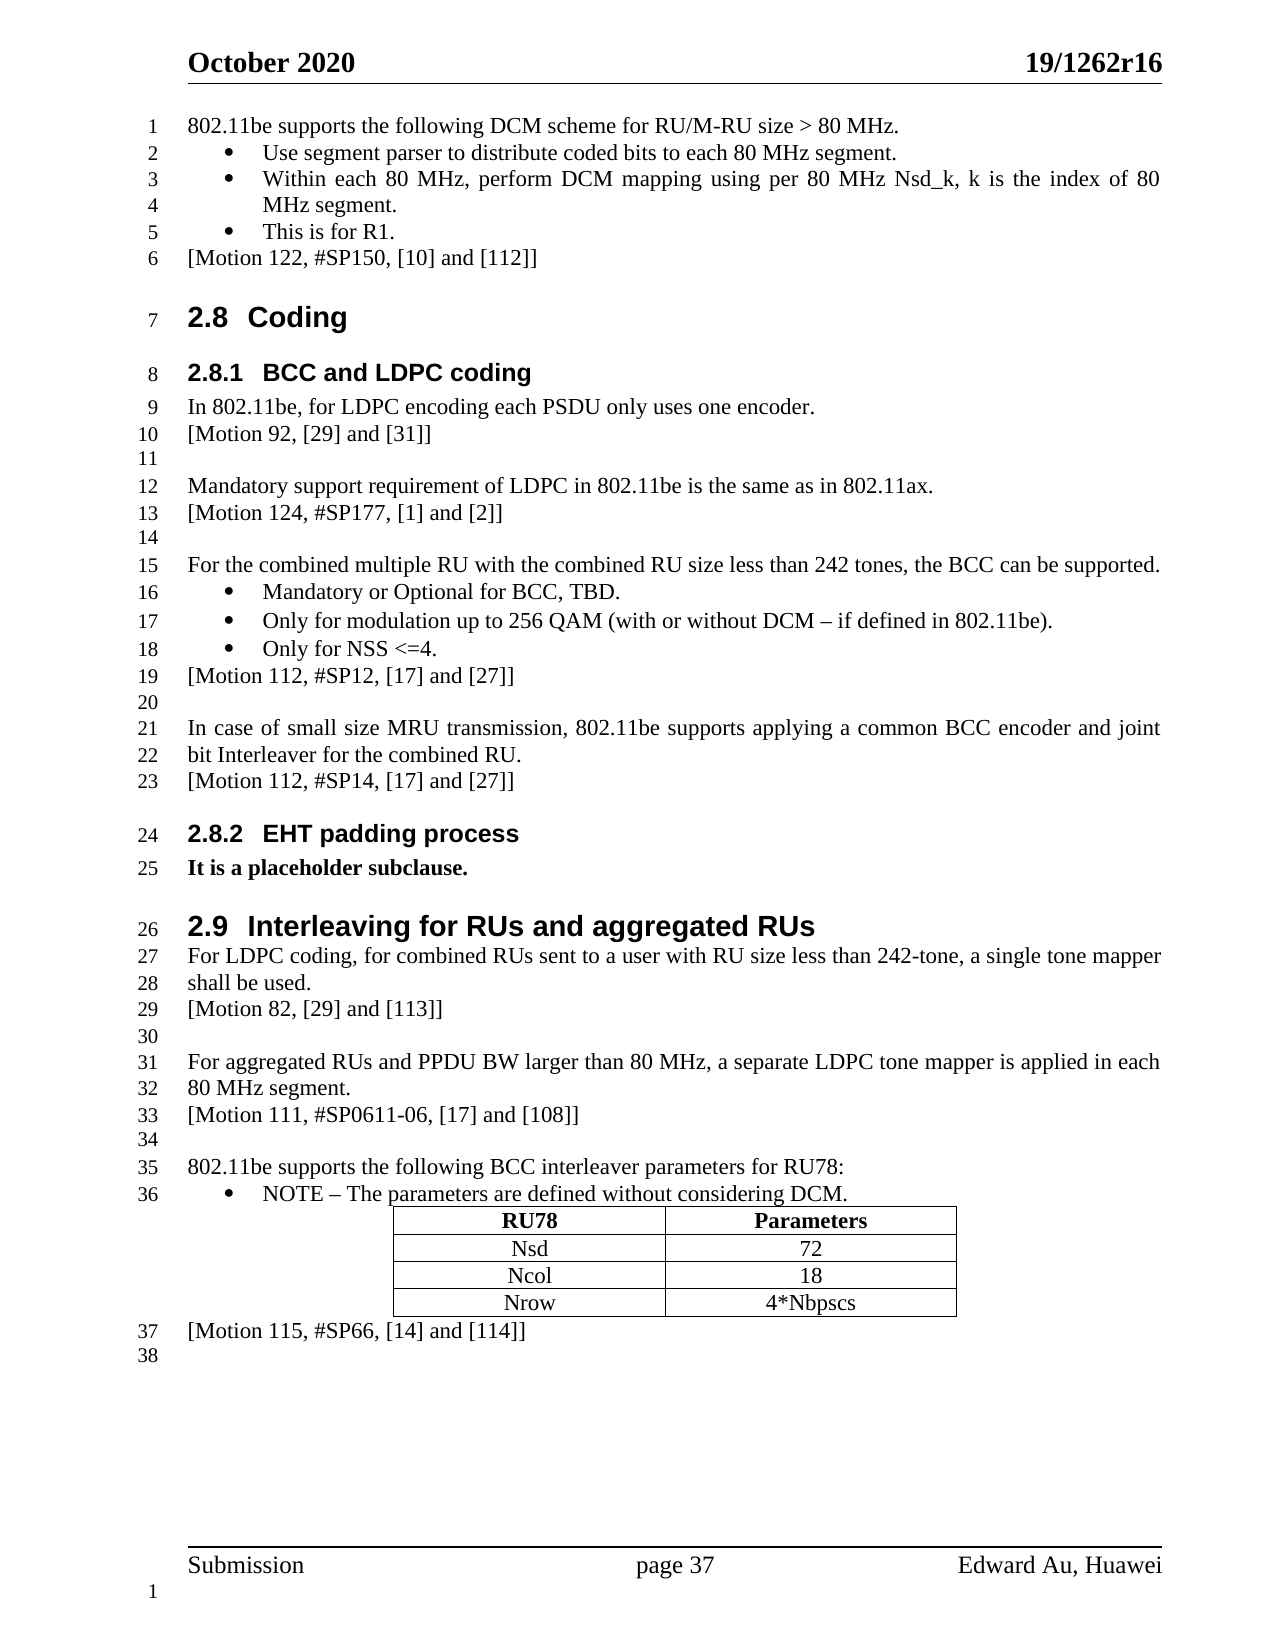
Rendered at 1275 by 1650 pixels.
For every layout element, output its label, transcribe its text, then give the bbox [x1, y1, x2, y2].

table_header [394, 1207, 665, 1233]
text [Motion 115, #SP66, and ] [187, 1317, 1162, 1343]
list Use segment parser to distribute coded bits to each 80 MHz segment. [225, 139, 1162, 165]
list Mandatory or Optional for BCC, TBD. [225, 578, 1162, 604]
text [Motion 82, and ] [187, 995, 1162, 1022]
subtitle EHT padding process [187, 818, 1162, 847]
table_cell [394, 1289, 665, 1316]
text For the combined multiple RU with the combined RU size less than 242 tones, the BCC can be supported. [187, 551, 1162, 578]
subtitle Coding [187, 300, 1162, 333]
text [Motion 112, #SP12, and ] [187, 662, 1162, 688]
text [Motion 112, #SP14, and ] [187, 767, 1162, 793]
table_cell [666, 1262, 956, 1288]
text [Motion 92, and ] [187, 420, 1162, 446]
text 802.11be supports the following BCC interleaver parameters for RU78: [187, 1153, 1162, 1180]
list This is for R1. [225, 218, 1162, 244]
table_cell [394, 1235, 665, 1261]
subtitle Interleaving for RUs and aggregated RUs [187, 909, 1162, 943]
text [Motion 124, #SP177, and ] [187, 499, 1162, 525]
text In 802.11be, for LDPC encoding each PSDU only uses one encoder. [187, 393, 1162, 420]
text For LDPC coding, for combined RUs sent to a user with RU size less than 242-tone, a single tone mapper shall be used. [187, 943, 1162, 995]
list NOTE – The parameters are defined without considering DCM. [225, 1180, 1162, 1206]
list Within each 80 MHz, perform DCM mapping using per 80 MHz Nsd_k, k is the index of 80 MHz segment. [225, 165, 1162, 218]
list Only for modulation up to 256 QAM (with or without DCM – if defined in 802.11be). [225, 604, 1162, 635]
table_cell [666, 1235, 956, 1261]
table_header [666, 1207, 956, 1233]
list Only for NSS <=4. [225, 635, 1162, 662]
text It is a placeholder subclause. [187, 853, 1162, 880]
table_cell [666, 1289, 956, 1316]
text [Motion 111, #SP0611-06, and ] [187, 1101, 1162, 1127]
text Mandatory support requirement of LDPC in 802.11be is the same as in 802.11ax. [187, 472, 1162, 499]
list For aggregated RUs and PPDU BW larger than 80 MHz, a separate LDPC tone mapper is applied in each 80 MHz segment. [187, 1048, 1162, 1101]
subtitle BCC and LDPC coding [187, 358, 1162, 387]
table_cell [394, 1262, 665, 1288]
text 802.11be supports the following DCM scheme for RU/M-RU size > 80 MHz. [187, 112, 1162, 139]
text [Motion 122, #SP150, and ] [187, 244, 1162, 271]
text In case of small size MRU transmission, 802.11be supports applying a common BCC encoder and joint bit Interleaver for the combined RU. [187, 714, 1162, 767]
